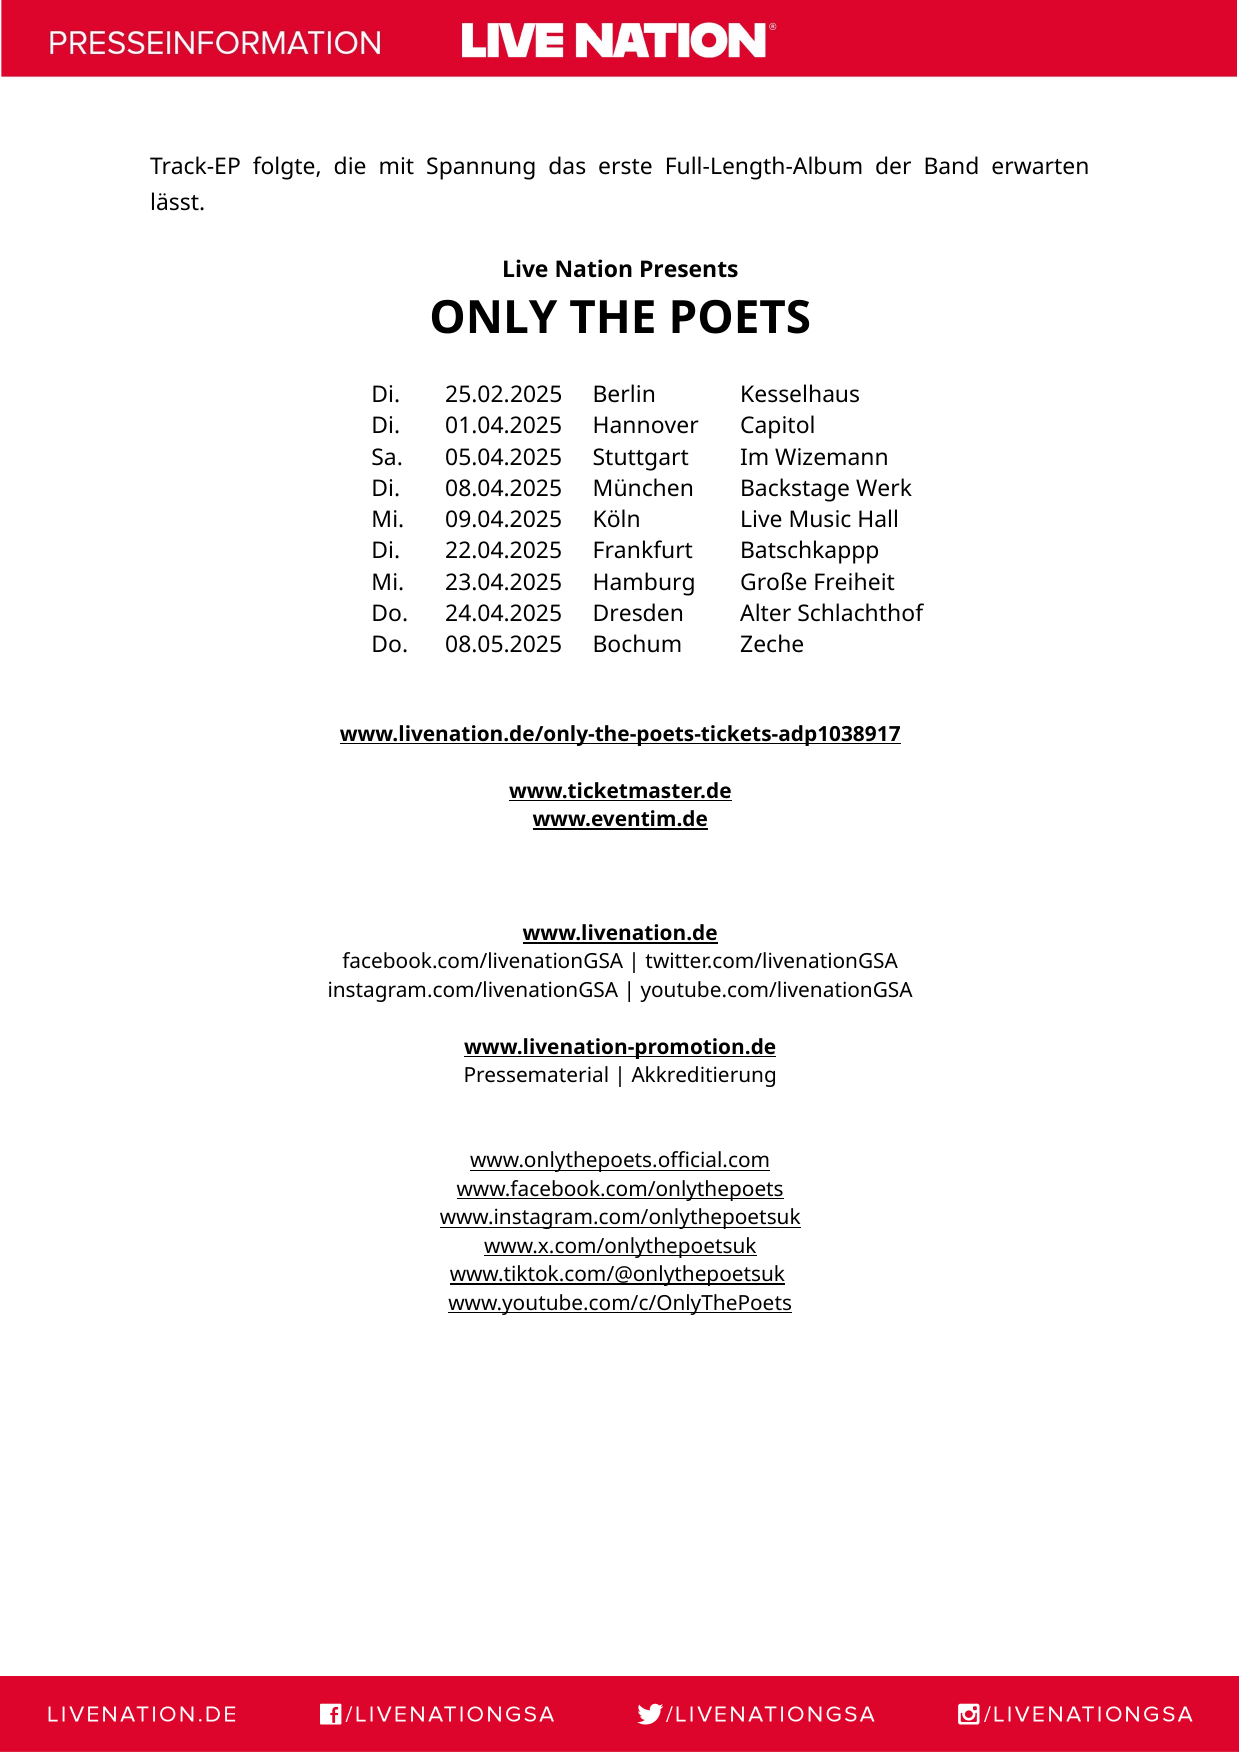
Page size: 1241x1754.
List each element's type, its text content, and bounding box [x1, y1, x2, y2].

picture [1, 0, 1237, 106]
picture [0, 1676, 1239, 1752]
text www.livenation.de/only-the-poets-tickets-adp1038917 [150, 719, 1090, 747]
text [150, 150, 1090, 217]
text Di. 22.04.2025 Frankfurt Batschkappp [297, 534, 1090, 566]
text Di. 08.04.2025 München Backstage Werk [297, 472, 1090, 503]
text Mi. 09.04.2025 Köln Live Music Hall [297, 503, 1090, 534]
text ONLY THE POETS [150, 284, 1090, 347]
text www.livenation.de facebook.com/livenationGSA | twitter.com/livenationGSA [150, 918, 1090, 975]
text Di. 01.04.2025 Hannover Capitol [297, 409, 1090, 441]
text Live Nation Presents [150, 253, 1090, 284]
text Do. 08.05.2025 Bochum Zeche [297, 628, 1090, 659]
text instagram.com/livenationGSA | youtube.com/livenationGSA [150, 975, 1090, 1003]
text www.onlythepoets.official.com [150, 1146, 1090, 1174]
text Do. 24.04.2025 Dresden Alter Schlachthof [297, 597, 1090, 628]
text Sa. 05.04.2025 Stuttgart Im Wizemann [297, 441, 1090, 472]
text www.facebook.com/onlythepoets www.instagram.com/onlythepoetsuk www.x.com/onlythepoetsuk www.tiktok.com/@onlythepoetsuk www.youtube.com/c/OnlyThePoets [150, 1174, 1090, 1316]
text Pressematerial | Akkreditierung [150, 1060, 1090, 1089]
text Di. 25.02.2025 Berlin Kesselhaus [297, 378, 1090, 409]
text www.ticketmaster.de www.eventim.de [150, 776, 1090, 833]
text www.livenation-promotion.de [150, 1032, 1090, 1060]
text Mi. 23.04.2025 Hamburg Große Freiheit [297, 566, 1090, 597]
